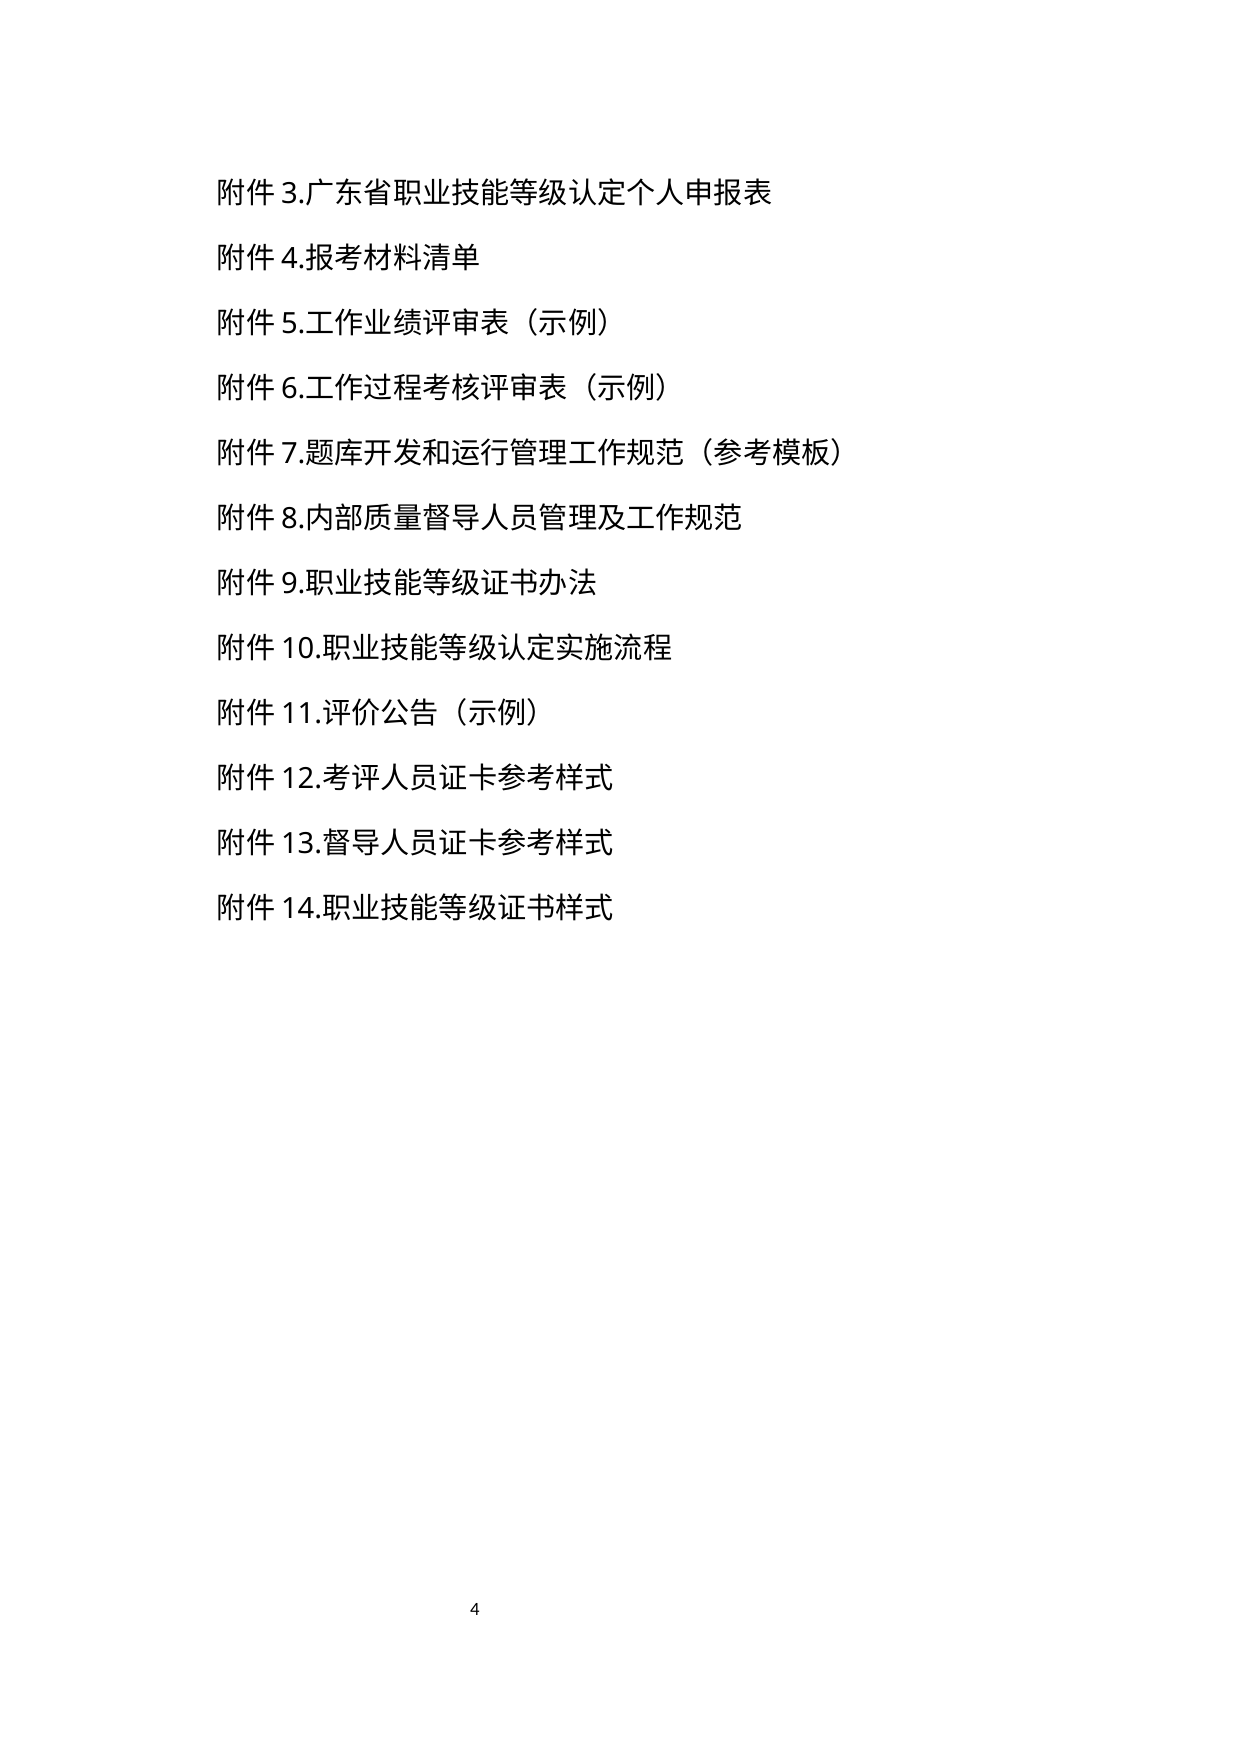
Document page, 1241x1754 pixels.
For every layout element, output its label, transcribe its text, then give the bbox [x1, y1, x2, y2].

text 附件12.考评人员证卡参考样式 [187, 743, 1053, 808]
text 附件10.职业技能等级认定实施流程 [187, 613, 1053, 678]
text 附件6.工作过程考核评审表（示例） [187, 353, 1053, 418]
text 附件5.工作业绩评审表（示例） [187, 288, 1053, 353]
text 附件9.职业技能等级证书办法 [187, 548, 1053, 613]
text 附件7.题库开发和运行管理工作规范（参考模板） [187, 418, 1053, 483]
text 附件8.内部质量督导人员管理及工作规范 [187, 483, 1053, 548]
text 附件13.督导人员证卡参考样式 [187, 808, 1053, 873]
text 附件4.报考材料清单 [187, 223, 1053, 288]
text 附件3.广东省职业技能等级认定个人申报表 [187, 158, 1053, 223]
text 附件14.职业技能等级证书样式 [187, 873, 1053, 938]
text 附件11.评价公告（示例） [187, 678, 1053, 743]
